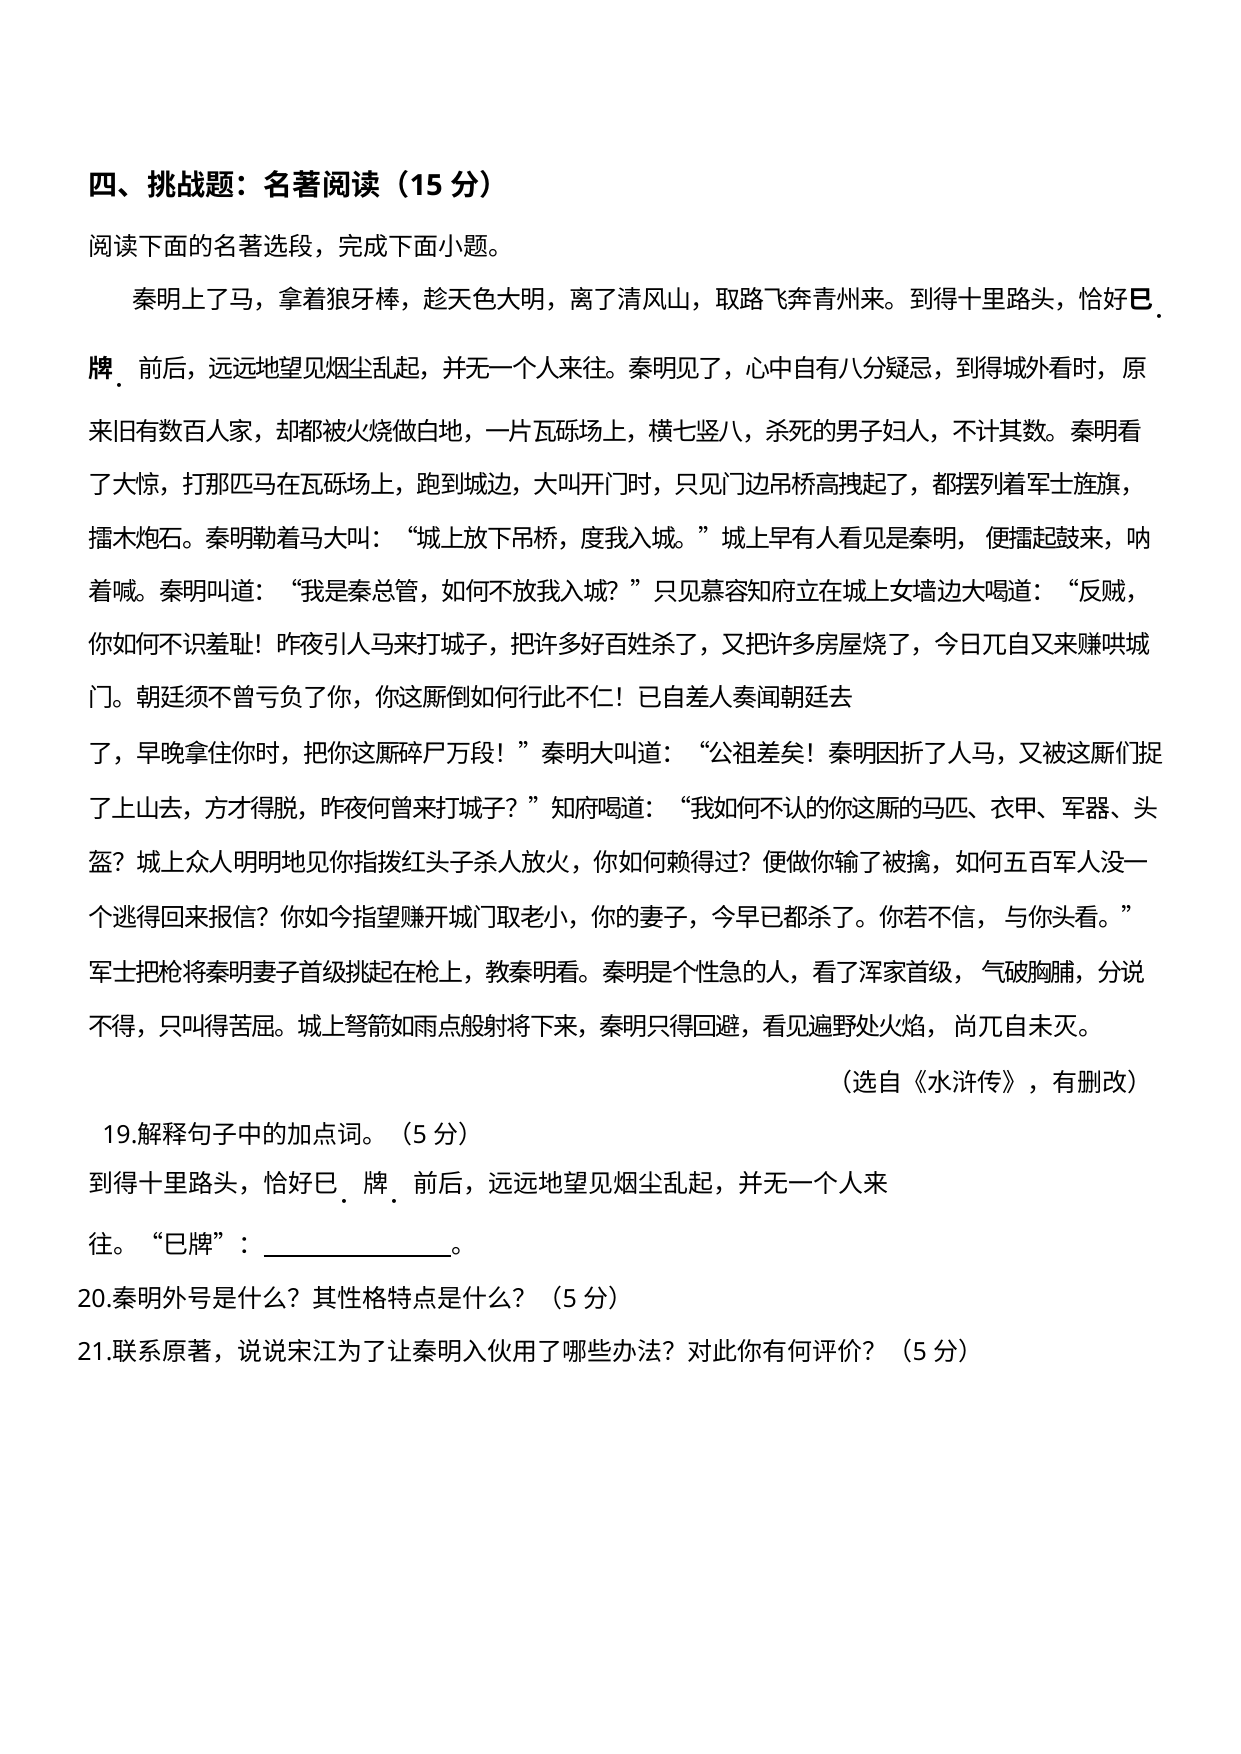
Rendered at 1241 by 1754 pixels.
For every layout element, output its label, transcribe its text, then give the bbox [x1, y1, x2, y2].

text 21.联系原著，说说宋江为了让秦明入伙用了哪些办法？对此你有何评价？（5 分） [77, 1331, 1188, 1368]
text 秦明上了马，拿着狼牙棒，趁天色大明，离了清风山，取路飞奔青州来。到得十里路头，恰好巳．牌．前后，远远地望见烟尘乱起，并无一个人来往。秦明见了，心中自有八分疑忌，到得城外看时， 原来旧有数百人家，却都被火烧做白地，一片瓦砾场上，横七竖八，杀死的男子妇人，不计其数。秦明看了大惊，打那匹马在瓦砾场上，跑到城边，大叫开门时，只见门边吊桥高拽起了，都摆列着军士旌旗，擂木炮石。秦明勒着马大叫：“城上放下吊桥，度我入城。”城上早有人看见是秦明， 便擂起鼓来，呐着喊。秦明叫道：“我是秦总管，如何不放我入城？”只见慕容知府立在城上女墙边大喝道：“反贼，你如何不识羞耻！昨夜引人马来打城子，把许多好百姓杀了，又把许多房屋烧了，今日兀自又来赚哄城门。朝廷须不曾亏负了你，你这厮倒如何行此不仁！已自差人奏闻朝廷去 [88, 279, 1164, 714]
text 20.秦明外号是什么？其性格特点是什么？（5 分） [77, 1278, 1188, 1315]
text 到得十里路头，恰好巳．牌．前后，远远地望见烟尘乱起，并无一个人来往。“巳牌”： 。 [88, 1164, 889, 1261]
text 19.解释句子中的加点词。（5 分） [77, 1115, 1188, 1151]
subtitle 四、挑战题：名著阅读（15 分） [88, 162, 1188, 204]
text 阅读下面的名著选段，完成下面小题。 [88, 226, 1188, 263]
text 了，早晚拿住你时，把你这厮碎尸万段！”秦明大叫道：“公祖差矣！秦明因折了人马，又被这厮们捉了上山去，方才得脱，昨夜何曾来打城子？”知府喝道：“我如何不认的你这厮的马匹、衣甲、军器、头盔？城上众人明明地见你指拨红头子杀人放火，你如何赖得过？便做你输了被擒，如何五百军人没一个逃得回来报信？你如今指望赚开城门取老小，你的妻子，今早已都杀了。你若不信， 与你头看。”军士把枪将秦明妻子首级挑起在枪上，教秦明看。秦明是个性急的人，看了浑家首级， 气破胸脯，分说不得，只叫得苦屈。城上弩箭如雨点般射将下来，秦明只得回避，看见遍野处火焰， 尚兀自未灭。 [88, 733, 1164, 1043]
text （选自《水浒传》，有删改） [77, 1062, 1152, 1098]
